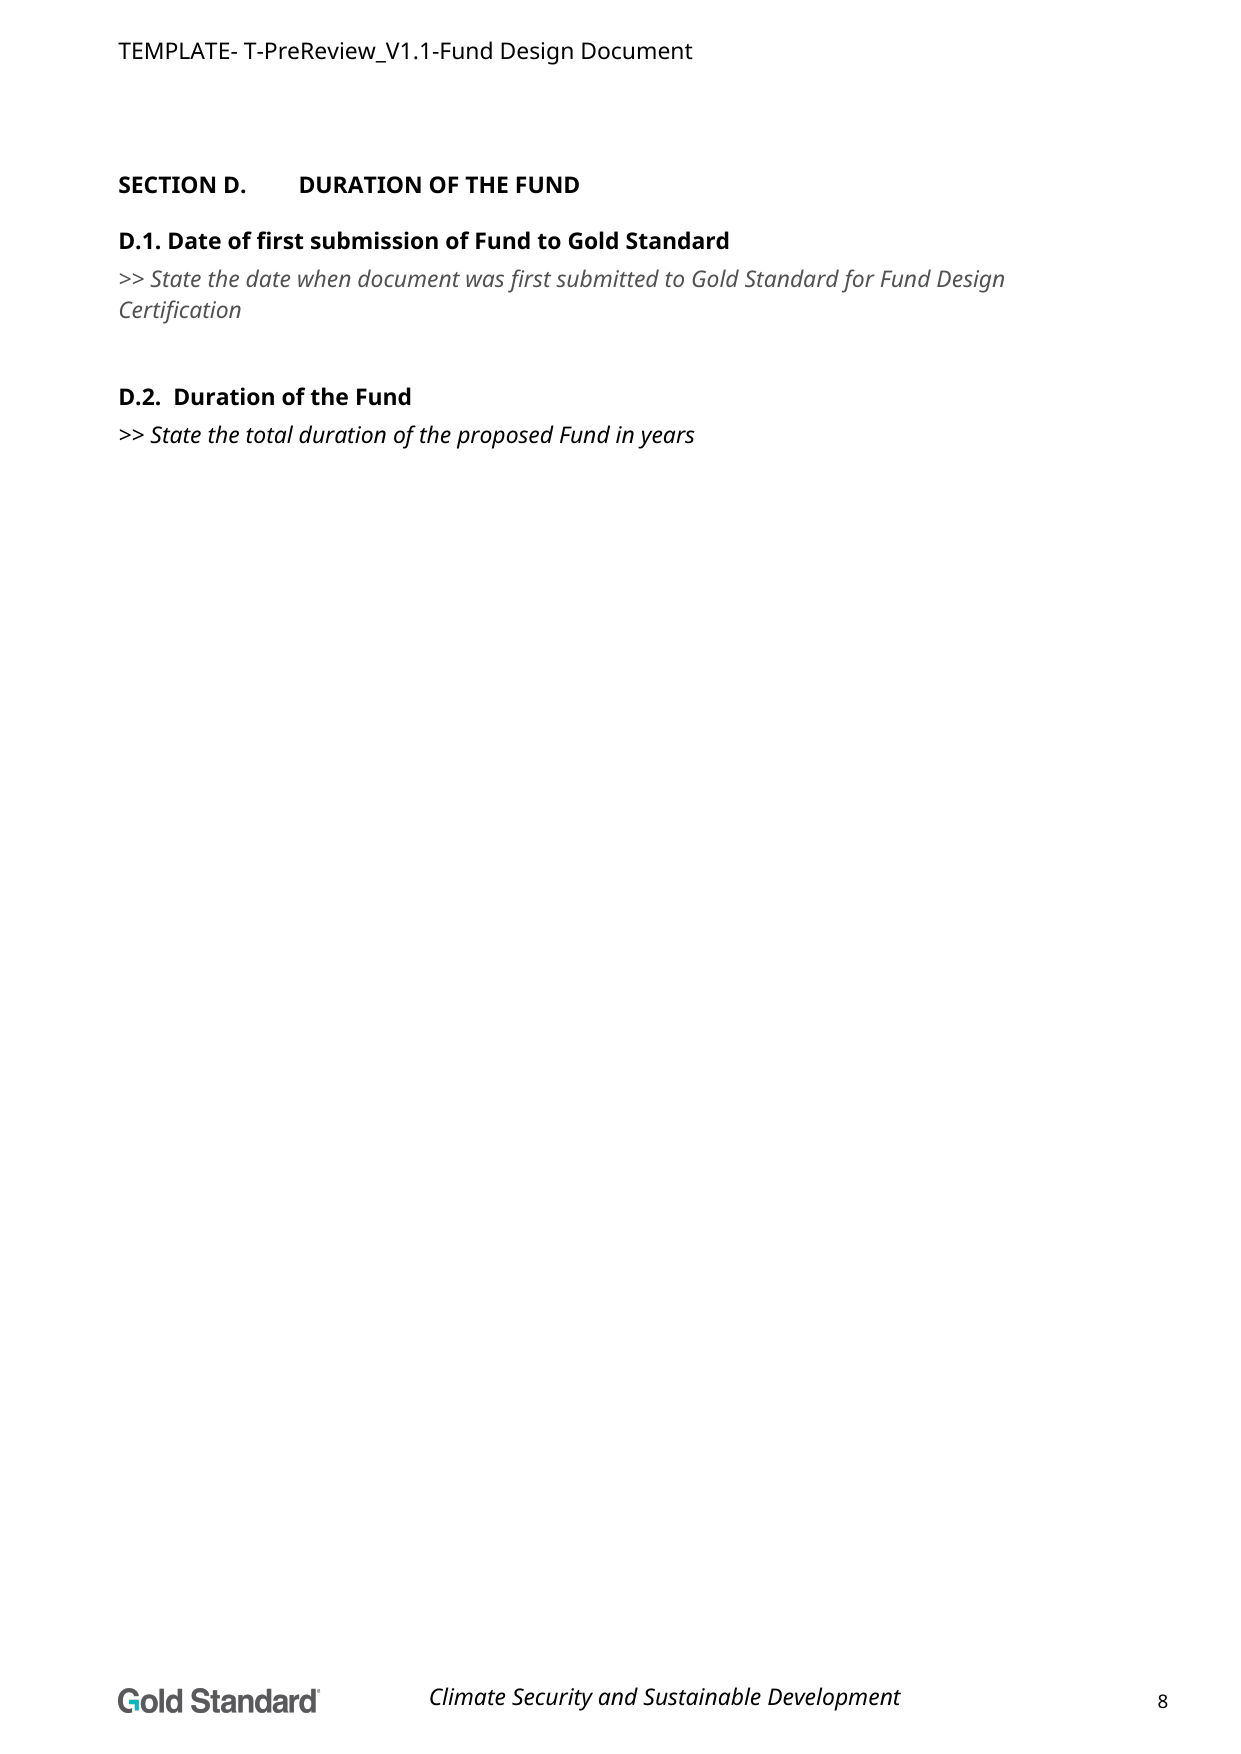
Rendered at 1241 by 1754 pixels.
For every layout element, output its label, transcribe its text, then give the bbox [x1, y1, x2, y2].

text SECTION D. DURATION OF THE FUND [118, 169, 1122, 200]
text D.1. Date of first submission of Fund to Gold Standard [118, 225, 1122, 256]
text >> State the date when document was first submitted to Gold Standard for Fund Design Certification [118, 263, 1122, 325]
text >> State the total duration of the proposed Fund in years [118, 419, 1122, 450]
text D.2. Duration of the Fund [118, 381, 1122, 413]
